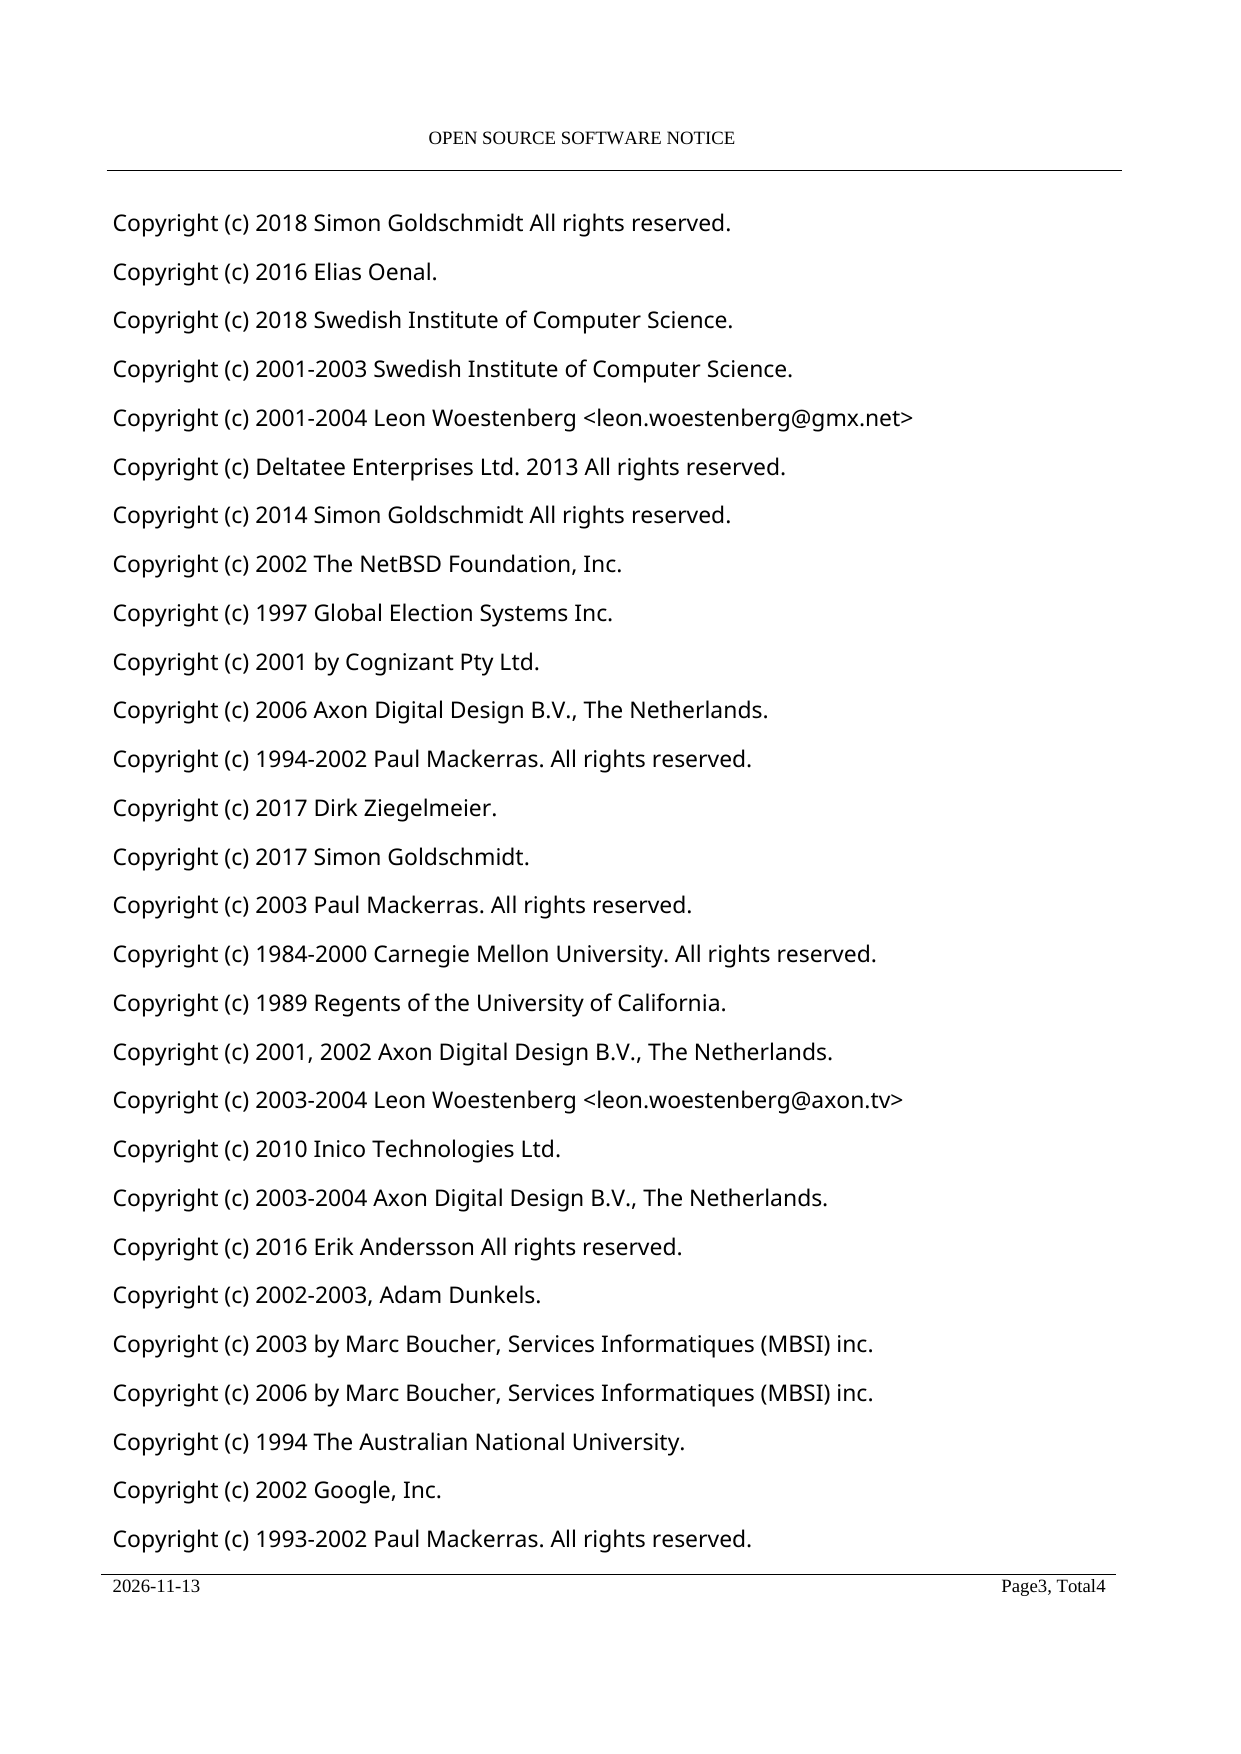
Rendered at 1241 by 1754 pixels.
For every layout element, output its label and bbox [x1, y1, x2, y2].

text [112, 206, 1128, 1555]
